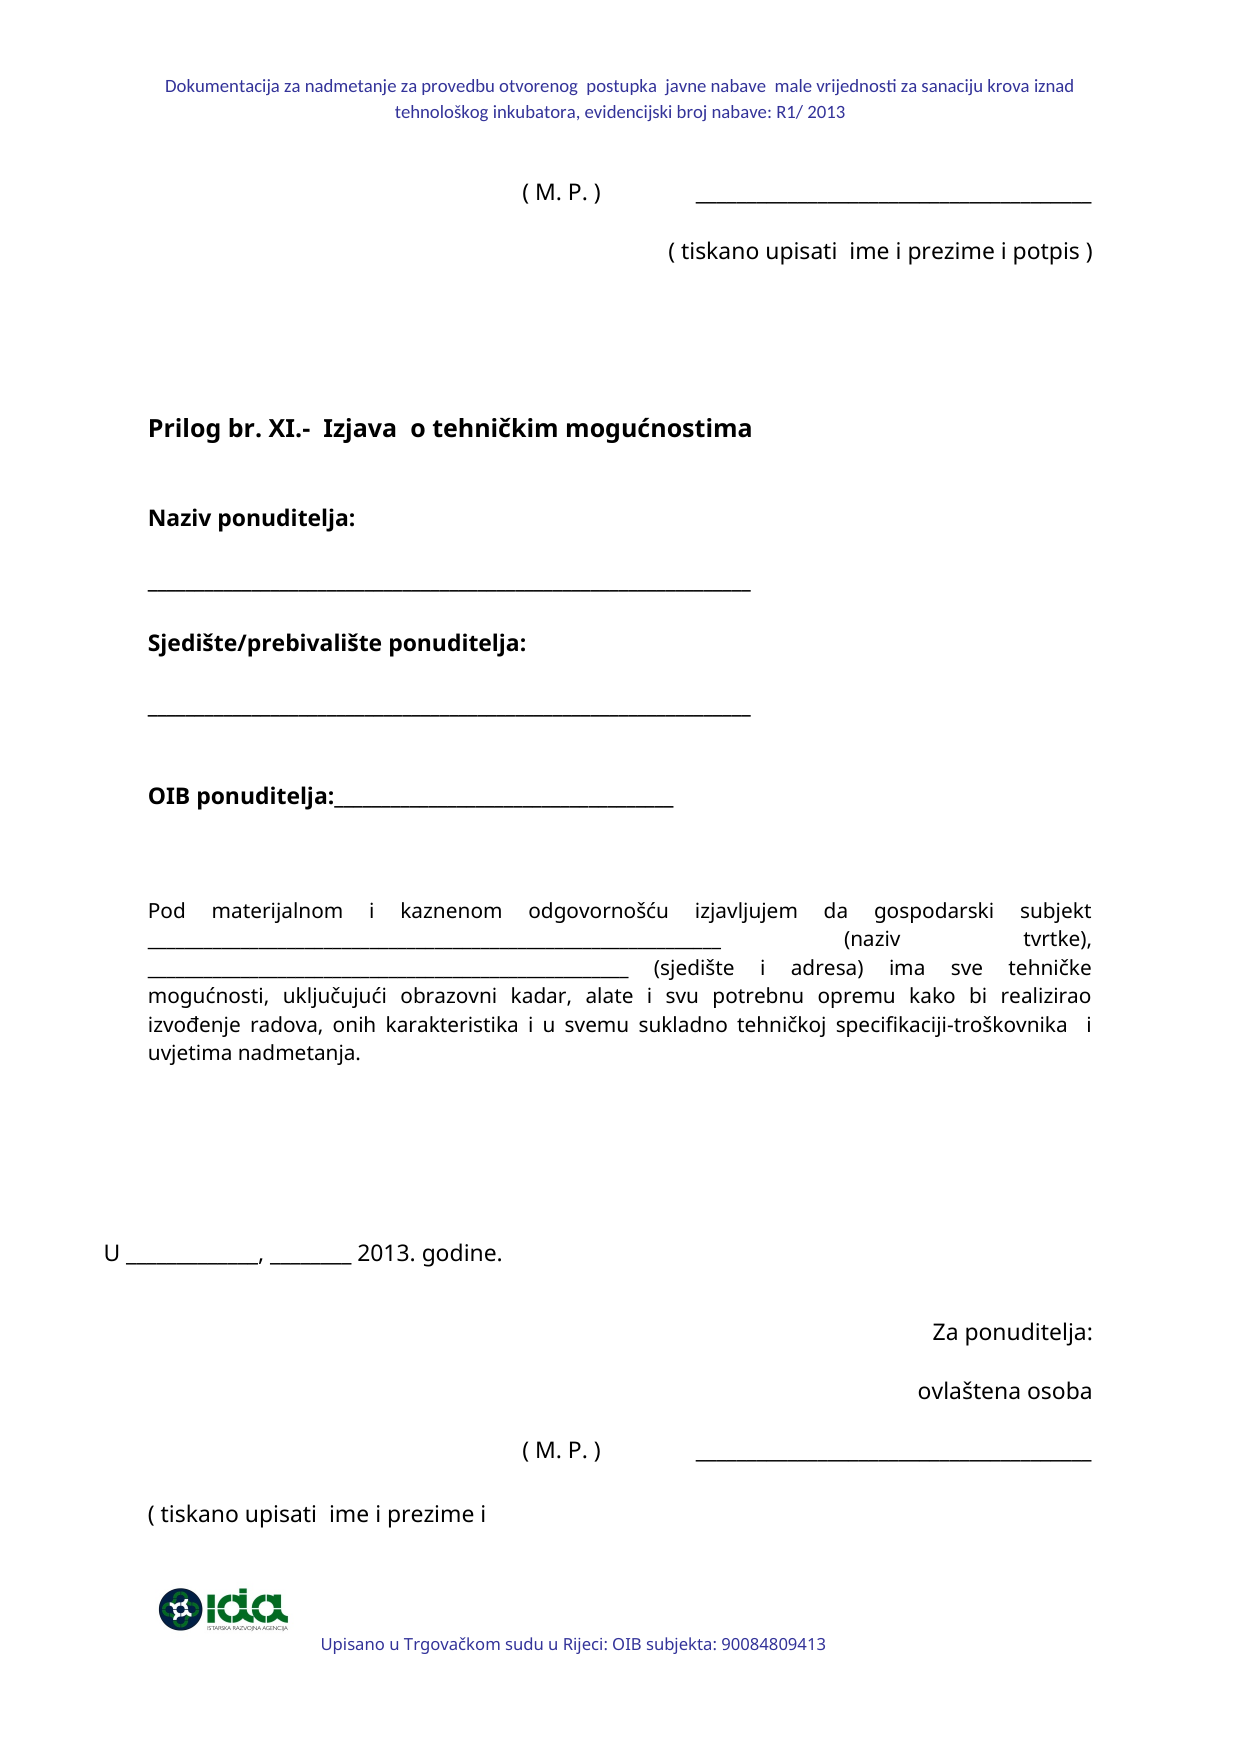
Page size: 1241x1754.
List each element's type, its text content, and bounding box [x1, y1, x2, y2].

text OIB ponuditelja:____________________________________ [148, 779, 1093, 811]
text ( M. P. ) _______________________________________ [103, 1434, 1093, 1465]
text ( tiskano upisati ime i prezime i [148, 1465, 1093, 1529]
text ovlaštena osoba [103, 1375, 1093, 1406]
text Prilog br. XI.- Izjava o tehničkim mogućnostima [148, 411, 1093, 445]
text Sjedište/prebivalište ponuditelja: [148, 627, 1093, 658]
text ( M. P. ) _______________________________________ [103, 176, 1093, 207]
text Za ponuditelja: [103, 1316, 1093, 1347]
text Pod materijalnom i kaznenom odgovornošću izjavljujem da gospodarski subjekt ______________________________________________________________ (naziv tvrtke), ____________________________________________________ (sjedište i adresa) ima sve tehničke mogućnosti, uključujući obrazovni kadar, alate i svu potrebnu opremu kako bi realizirao izvođenje radova, onih karakteristika i u svemu sukladno tehničkoj specifikaciji-troškovnika i uvjetima nadmetanja. [148, 896, 1093, 1067]
text ________________________________________________________________ [148, 564, 1093, 595]
text U _____________, ________ 2013. godine. [103, 1237, 1093, 1269]
picture [147, 1574, 311, 1651]
text ( tiskano upisati ime i prezime i potpis ) [103, 207, 1093, 266]
text ________________________________________________________________ [148, 689, 1093, 720]
text Naziv ponuditelja: [148, 502, 1093, 533]
